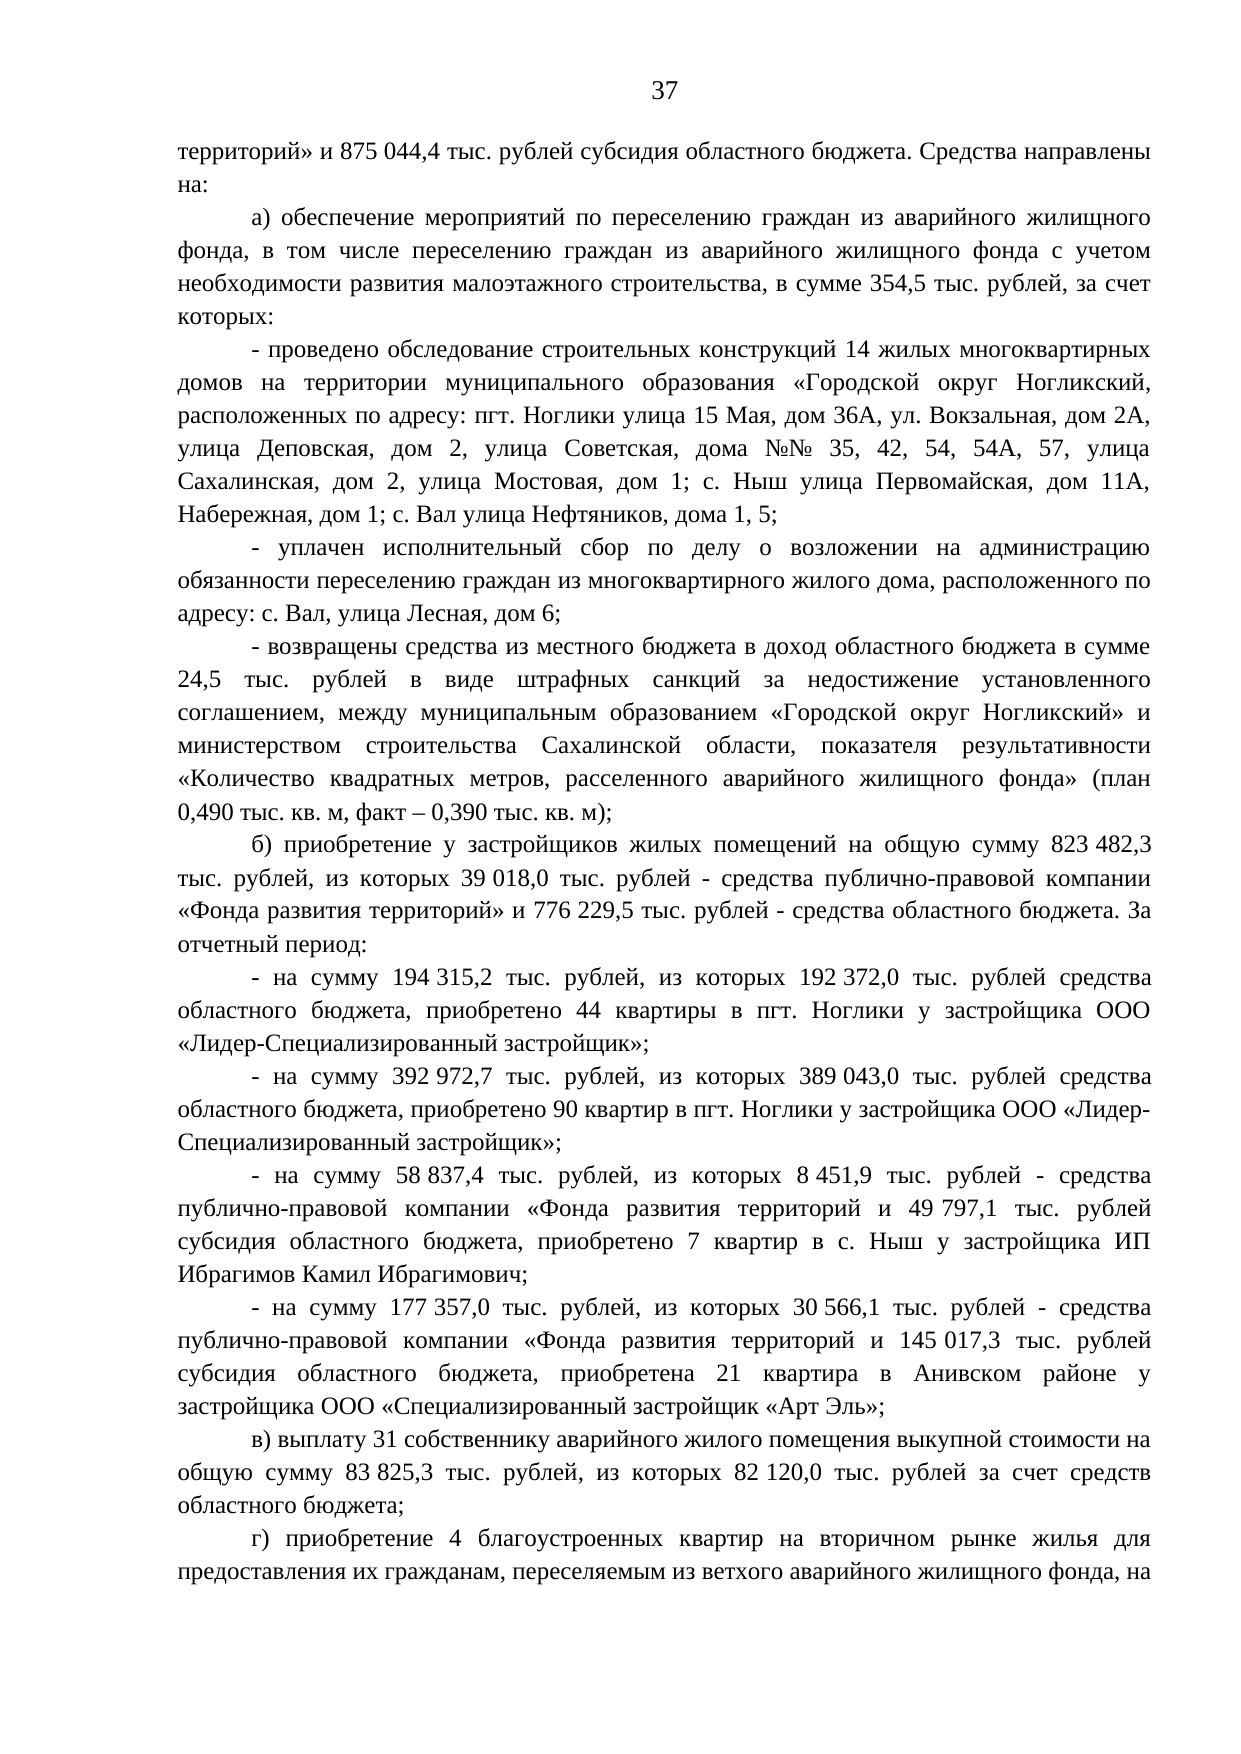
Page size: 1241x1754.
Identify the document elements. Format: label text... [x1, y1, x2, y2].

text - на сумму 194 315,2 тыс. рублей, из которых 192 372,0 тыс. рублей средства областного бюджета, приобретено 44 квартиры в пгт. Ноглики у застройщика ООО «Лидер-Специализированный застройщик»; [177, 962, 1152, 1056]
text б) приобретение у застройщиков жилых помещений на общую сумму 823 482,3 тыс. рублей, из которых 39 018,0 тыс. рублей - средства публично-правовой компании «Фонда развития территорий» и 776 229,5 тыс. рублей - средства областного бюджета. За отчетный период: [177, 829, 1152, 957]
text - уплачен исполнительный сбор по делу о возложении на администрацию обязанности переселению граждан из многоквартирного жилого дома, расположенного по адресу: с. Вал, улица Лесная, дом 6; [177, 532, 1152, 627]
text - на сумму 392 972,7 тыс. рублей, из которых 389 043,0 тыс. рублей средства областного бюджета, приобретено 90 квартир в пгт. Ноглики у застройщика ООО «Лидер-Специализированный застройщик»; [177, 1061, 1152, 1156]
text а) обеспечение мероприятий по переселению граждан из аварийного жилищного фонда, в том числе переселению граждан из аварийного жилищного фонда с учетом необходимости развития малоэтажного строительства, в сумме 354,5 тыс. рублей, за счет которых: [177, 202, 1152, 330]
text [177, 136, 1152, 198]
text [177, 1523, 1152, 1585]
text - проведено обследование строительных конструкций 14 жилых многоквартирных домов на территории муниципального образования «Городской округ Ногликский, расположенных по адресу: пгт. Ноглики улица 15 Мая, дом 36А, ул. Вокзальная, дом 2А, улица Деповская, дом 2, улица Советская, дома №№ 35, 42, 54, 54А, 57, улица Сахалинская, дом 2, улица Мостовая, дом 1; с. Ныш улица Первомайская, дом 11А, Набережная, дом 1; с. Вал улица Нефтяников, дома 1, 5; [177, 334, 1152, 528]
text - на сумму 58 837,4 тыс. рублей, из которых 8 451,9 тыс. рублей - средства публично-правовой компании «Фонда развития территорий и 49 797,1 тыс. рублей субсидия областного бюджета, приобретено 7 квартир в с. Ныш у застройщика ИП Ибрагимов Камил Ибрагимович; [177, 1160, 1152, 1288]
text - возвращены средства из местного бюджета в доход областного бюджета в сумме 24,5 тыс. рублей в виде штрафных санкций за недостижение установленного соглашением, между муниципальным образованием «Городской округ Ногликский» и министерством строительства Сахалинской области, показателя результативности «Количество квадратных метров, расселенного аварийного жилищного фонда» (план 0,490 тыс. кв. м, факт – 0,390 тыс. кв. м); [177, 631, 1152, 825]
text - на сумму 177 357,0 тыс. рублей, из которых 30 566,1 тыс. рублей - средства публично-правовой компании «Фонда развития территорий и 145 017,3 тыс. рублей субсидия областного бюджета, приобретена 21 квартира в Анивском районе у застройщика ООО «Специализированный застройщик «Арт Эль»; [177, 1292, 1152, 1420]
text в) выплату 31 собственнику аварийного жилого помещения выкупной стоимости на общую сумму 83 825,3 тыс. рублей, из которых 82 120,0 тыс. рублей за счет средств областного бюджета; [177, 1424, 1152, 1519]
